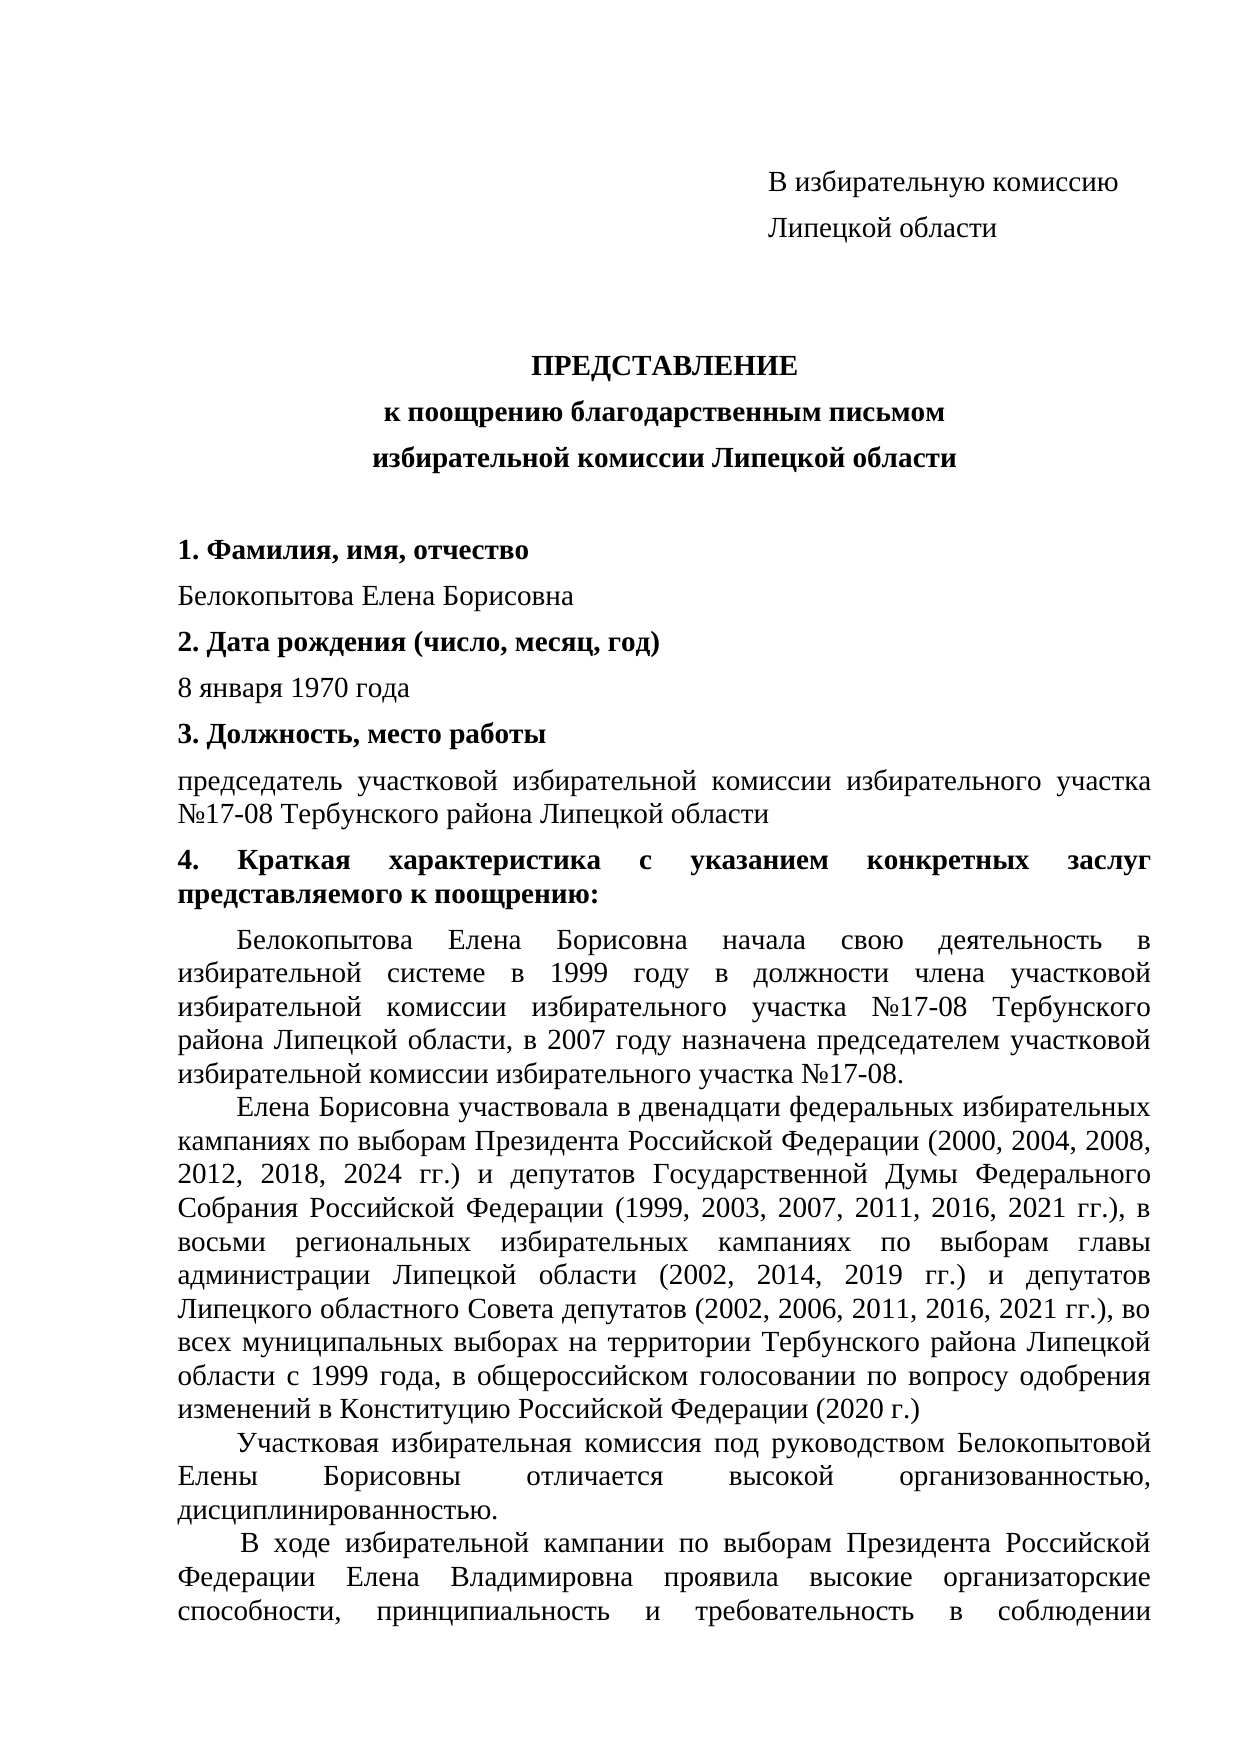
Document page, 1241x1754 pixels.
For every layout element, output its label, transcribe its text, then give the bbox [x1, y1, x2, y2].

text Белокопытова Елена Борисовна [177, 578, 1152, 612]
text Липецкой области [768, 210, 1152, 244]
text ПРЕДСТАВЛЕНИЕ [177, 348, 1152, 382]
text Елена Борисовна участвовала в двенадцати федеральных избирательных кампаниях по выборам Президента Российской Федерации (2000, 2004, 2008, 2012, 2018, 2024 гг.) и депутатов Государственной Думы Федерального Собрания Российской Федерации (1999, 2003, 2007, 2011, 2016, 2021 гг.), в восьми региональных избирательных кампаниях по выборам главы администрации Липецкой области (2002, 2014, 2019 гг.) и депутатов Липецкого областного Совета депутатов (2002, 2006, 2011, 2016, 2021 гг.), во всех муниципальных выборах на территории Тербунского района Липецкой области с 1999 года, в общероссийском голосовании по вопросу одобрения изменений в Конституцию Российской Федерации (2020 г.) [177, 1089, 1152, 1425]
text избирательной комиссии Липецкой области [177, 440, 1152, 474]
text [177, 1526, 1152, 1626]
text председатель участковой избирательной комиссии избирательного участка №17-08 Тербунского района Липецкой области [177, 763, 1152, 830]
text В избирательную комиссию [768, 164, 1152, 198]
text 8 января 1970 года [177, 671, 1152, 704]
text к поощрению благодарственным письмом [177, 394, 1152, 428]
text 1. Фамилия, имя, отчество [177, 532, 1152, 566]
text 3. Должность, место работы [177, 717, 1152, 750]
text Участковая избирательная комиссия под руководством Белокопытовой Елены Борисовны отличается высокой организованностью, дисциплинированностью. [177, 1425, 1152, 1526]
text 2. Дата рождения (число, месяц, год) [177, 624, 1152, 658]
text 4. Краткая характеристика с указанием конкретных заслуг представляемого к поощрению: [177, 842, 1152, 909]
text Белокопытова Елена Борисовна начала свою деятельность в избирательной системе в 1999 году в должности члена участковой избирательной комиссии избирательного участка №17-08 Тербунского района Липецкой области, в 2007 году назначена председателем участковой избирательной комиссии избирательного участка №17-08. [177, 922, 1152, 1089]
